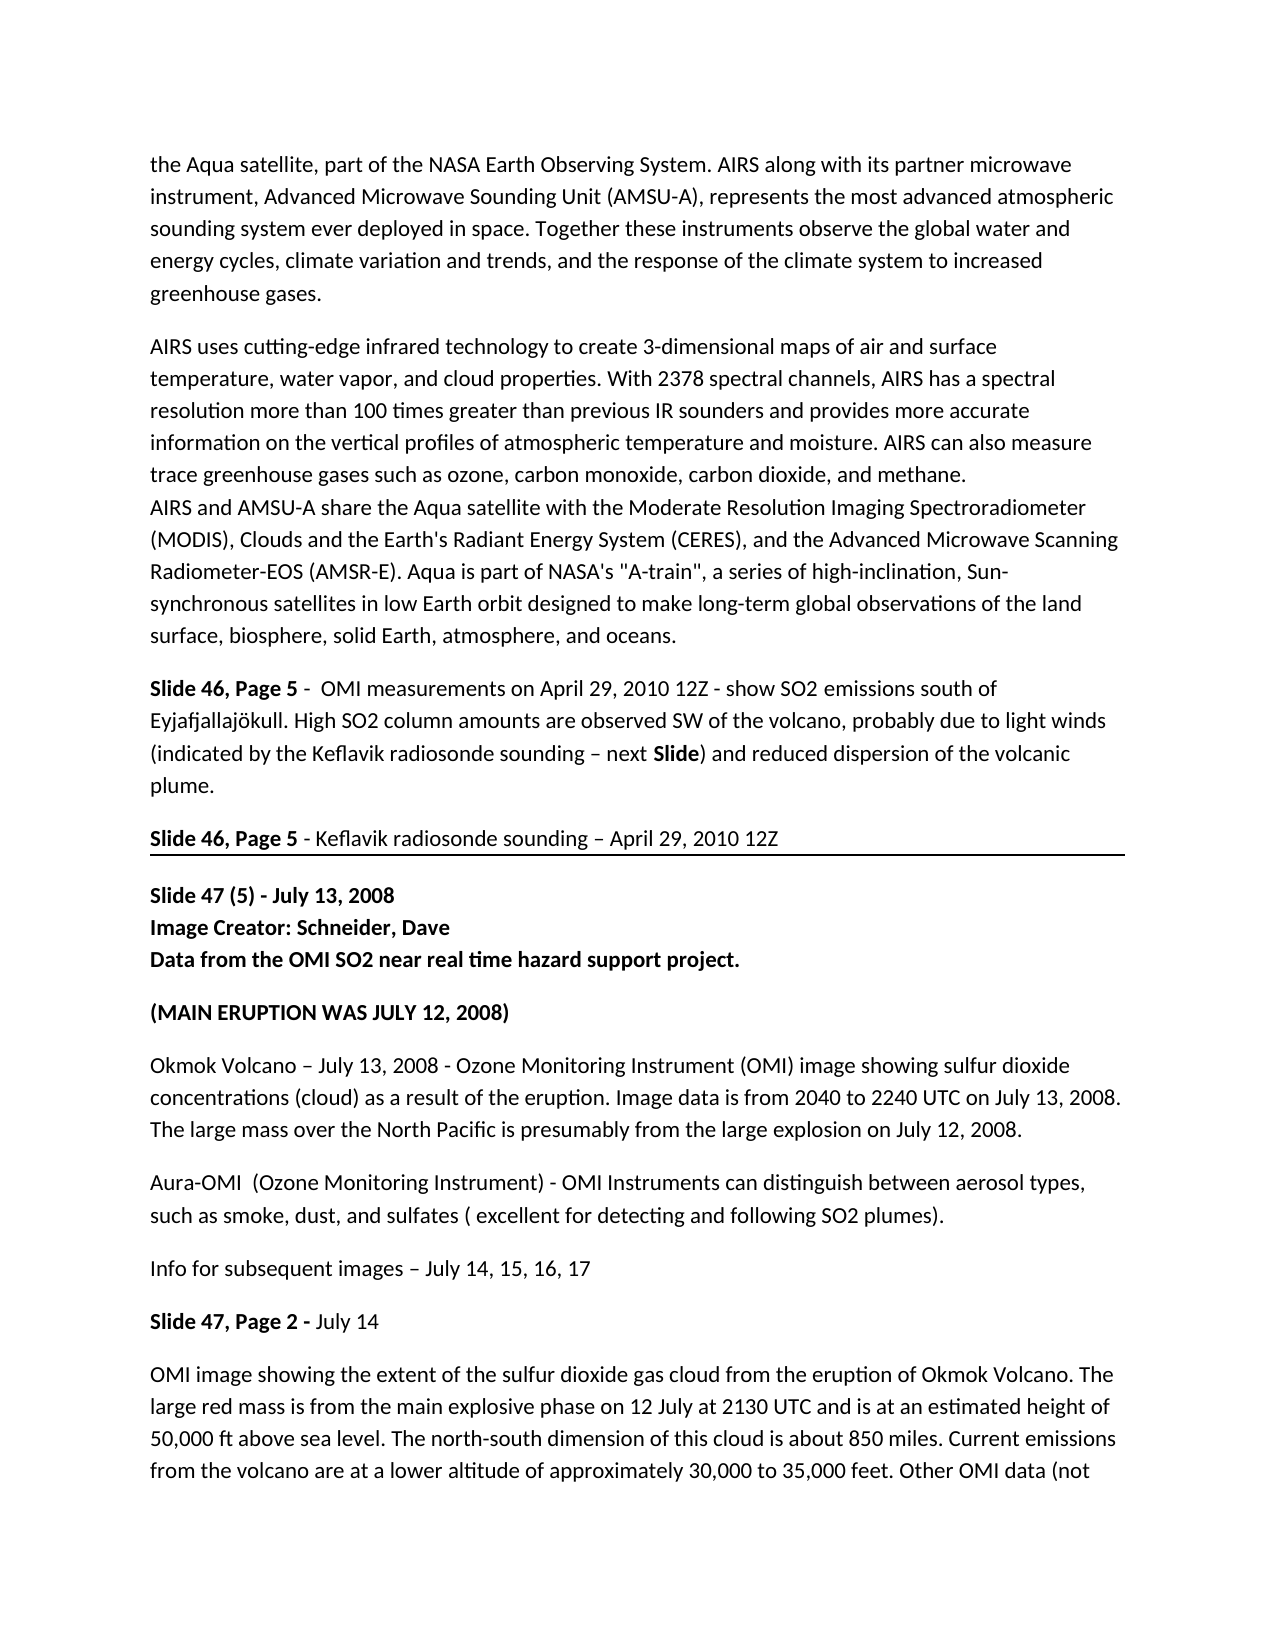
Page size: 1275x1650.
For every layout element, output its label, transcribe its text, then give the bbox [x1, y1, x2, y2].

text Slide 46, Page 5 - Keflavik radiosonde sounding – April 29, 2010 12Z [150, 824, 1125, 854]
text AIRS uses cutting-edge infrared technology to create 3-dimensional maps of air and surface temperature, water vapor, and cloud properties. With 2378 spectral channels, AIRS has a spectral resolution more than 100 times greater than previous IR sounders and provides more accurate information on the vertical profiles of atmospheric temperature and moisture. AIRS can also measure trace greenhouse gases such as ozone, carbon monoxide, carbon dioxide, and methane. AIRS and AMSU-A share the Aqua satellite with the Moderate Resolution Imaging Spectroradiometer (MODIS), Clouds and the Earth's Radiant Energy System (CERES), and the Advanced Microwave Scanning Radiometer-EOS (AMSR-E). Aqua is part of NASA's "A-train", a series of high-inclination, Sun-synchronous satellites in low Earth orbit designed to make long-term global observations of the land surface, biosphere, solid Earth, atmosphere, and oceans. [150, 332, 1125, 649]
text Info for subsequent images – July 14, 15, 16, 17 [150, 1254, 1125, 1282]
text Slide 47 (5) - July 13, 2008 Image Creator: Schneider, Dave Data from the OMI SO2 near real time hazard support project. [150, 881, 1125, 973]
text Slide 47, Page 2 - July 14 [150, 1307, 1125, 1335]
text Slide 46, Page 5 - OMI measurements on April 29, 2010 12Z - show SO2 emissions south of Eyjafjallajökull. High SO2 column amounts are observed SW of the volcano, probably due to light winds (indicated by the Keflavik radiosonde sounding – next Slide) and reduced dispersion of the volcanic plume. [150, 674, 1125, 799]
text (MAIN ERUPTION WAS JULY 12, 2008) [150, 998, 1125, 1026]
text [150, 150, 1125, 307]
text Aura-OMI (Ozone Monitoring Instrument) - OMI Instruments can distinguish between aerosol types, such as smoke, dust, and sulfates ( excellent for detecting and following SO2 plumes). [150, 1168, 1125, 1229]
text Okmok Volcano – July 13, 2008 - Ozone Monitoring Instrument (OMI) image showing sulfur dioxide concentrations (cloud) as a result of the eruption. Image data is from 2040 to 2240 UTC on July 13, 2008. The large mass over the North Pacific is presumably from the large explosion on July 12, 2008. [150, 1051, 1125, 1143]
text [150, 1360, 1125, 1484]
